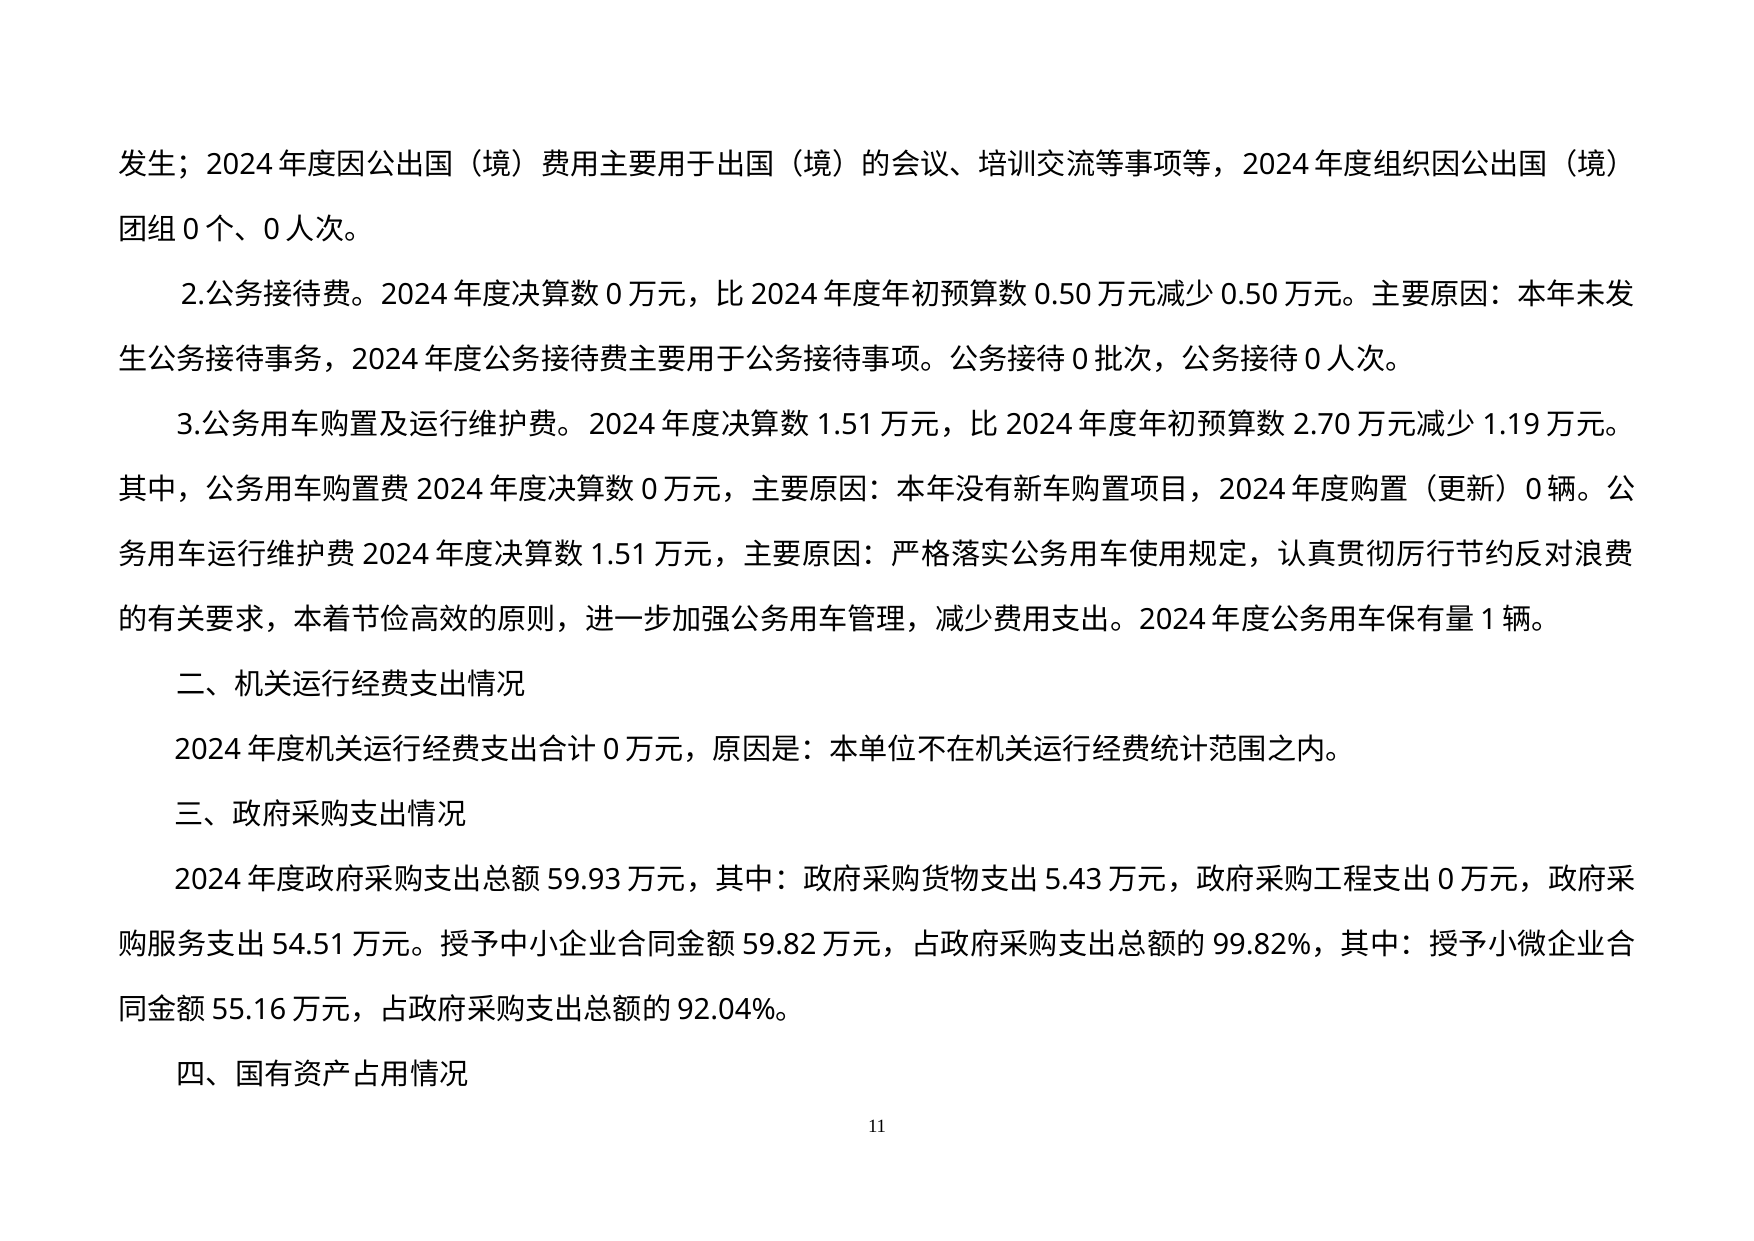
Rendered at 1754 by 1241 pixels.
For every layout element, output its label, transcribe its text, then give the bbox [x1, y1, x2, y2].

text 3.公务用车购置及运行维护费。2024年度决算数1.51万元，比2024年度年初预算数2.70万元减少1.19万元。其中，公务用车购置费2024年度决算数0万元，主要原因：本年没有新车购置项目，2024年度购置（更新）0辆。公务用车运行维护费2024年度决算数1.51万元，主要原因：严格落实公务用车使用规定，认真贯彻厉行节约反对浪费的有关要求，本着节俭高效的原则，进一步加强公务用车管理，减少费用支出。2024年度公务用车保有量1辆。 [118, 389, 1636, 649]
text 二、机关运行经费支出情况 [118, 649, 1636, 714]
text 四、国有资产占用情况 [118, 1039, 1636, 1104]
text 三、政府采购支出情况 [174, 779, 1636, 844]
text 2.公务接待费。2024年度决算数0万元，比2024年度年初预算数0.50万元减少0.50万元。主要原因：本年未发生公务接待事务，2024年度公务接待费主要用于公务接待事项。公务接待0批次，公务接待0人次。 [118, 259, 1636, 389]
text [118, 129, 1636, 259]
text 2024年度政府采购支出总额59.93万元，其中：政府采购货物支出5.43万元，政府采购工程支出0万元，政府采购服务支出54.51万元。授予中小企业合同金额59.82万元，占政府采购支出总额的99.82%，其中：授予小微企业合同金额55.16万元，占政府采购支出总额的92.04%。 [118, 844, 1636, 1039]
text 2024年度机关运行经费支出合计0万元，原因是：本单位不在机关运行经费统计范围之内。 [118, 714, 1636, 779]
